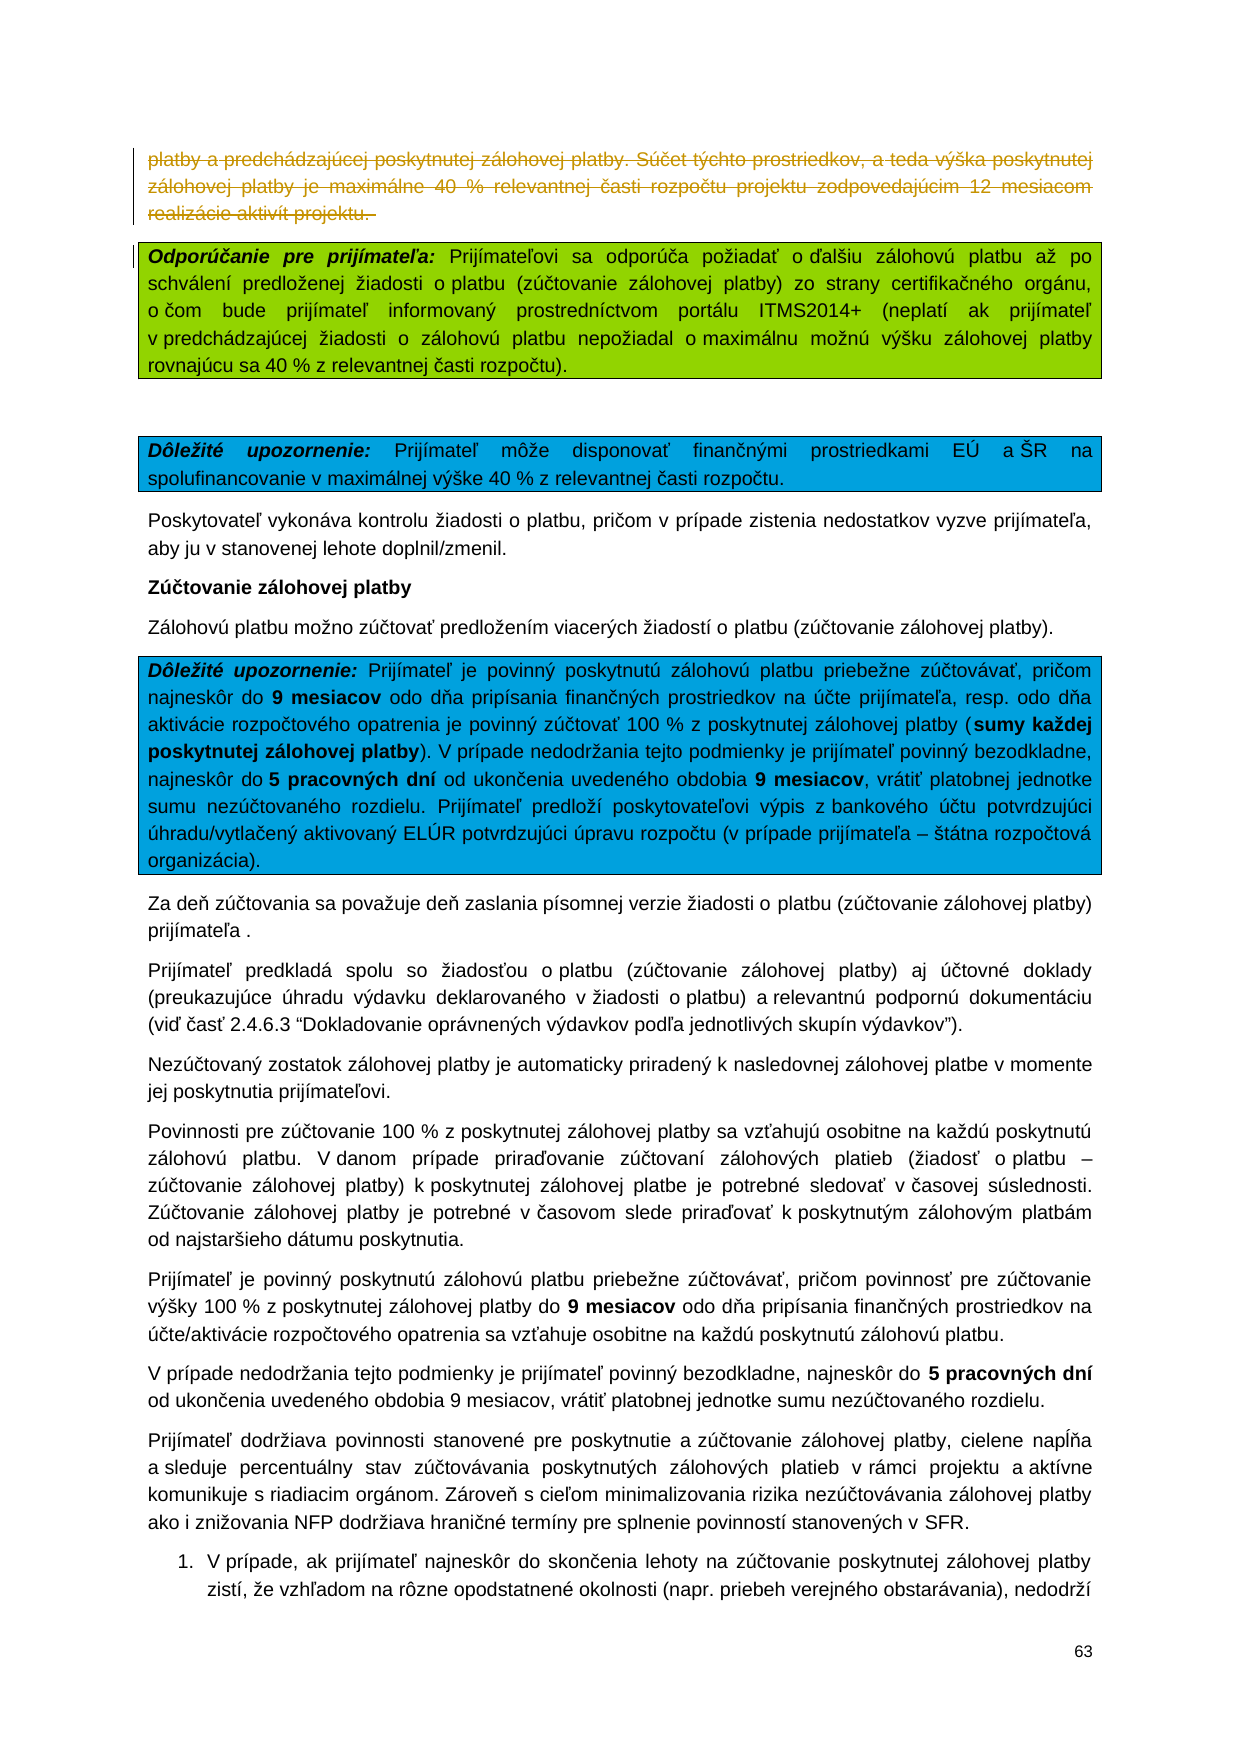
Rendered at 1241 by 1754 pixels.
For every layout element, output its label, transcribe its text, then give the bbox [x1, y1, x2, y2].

text Prijímateľ dodržiava povinnosti stanovené pre poskytnutie a zúčtovanie zálohovej platby, cielene napĺňa a sleduje percentuálny stav zúčtovávania poskytnutých zálohových platieb v rámci projektu a aktívne komunikuje s riadiacim orgánom. Zároveň s cieľom minimalizovania rizika nezúčtovávania zálohovej platby ako i znižovania NFP dodržiava hraničné termíny pre splnenie povinností stanovených v SFR. [148, 1429, 1092, 1533]
text Nezúčtovaný zostatok zálohovej platby je automaticky priradený k nasledovnej zálohovej platbe v momente jej poskytnutia prijímateľovi. [148, 1053, 1092, 1103]
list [177, 1550, 1092, 1600]
text Prijímateľ je povinný poskytnutú zálohovú platbu priebežne zúčtovávať, pričom povinnosť pre zúčtovanie výšky 100 % z poskytnutej zálohovej platby do 9 mesiacov odo dňa pripísania finančných prostriedkov na účte/aktivácie rozpočtového opatrenia sa vzťahuje osobitne na každú poskytnutú zálohovú platbu. [148, 1268, 1092, 1345]
text Zálohovú platbu možno zúčtovať predložením viacerých žiadostí o platbu (zúčtovanie zálohovej platby). [148, 616, 1092, 638]
text V prípade nedodržania tejto podmienky je prijímateľ povinný bezodkladne, najneskôr do 5 pracovných dní od ukončenia uvedeného obdobia 9 mesiacov, vrátiť platobnej jednotke sumu nezúčtovaného rozdielu. [148, 1362, 1092, 1412]
text Poskytovateľ vykonáva kontrolu žiadosti o platbu, pričom v prípade zistenia nedostatkov vyzve prijímateľa, aby ju v stanovenej lehote doplnil/zmenil. [148, 509, 1092, 559]
text Zúčtovanie zálohovej platby [148, 576, 1092, 599]
text Dôležité upozornenie: Prijímateľ je povinný poskytnutú zálohovú platbu priebežne zúčtovávať, pričom najneskôr do 9 mesiacov odo dňa pripísania finančných prostriedkov na účte prijímateľa, resp. odo dňa aktivácie rozpočtového opatrenia je povinný zúčtovať 100 % z poskytnutej zálohovej platby (sumy každej poskytnutej zálohovej platby). V prípade nedodržania tejto podmienky je prijímateľ povinný bezodkladne, najneskôr do 5 pracovných dní od ukončenia uvedeného obdobia 9 mesiacov, vrátiť platobnej jednotke sumu nezúčtovaného rozdielu. Prijímateľ predloží poskytovateľovi výpis z bankového účtu potvrdzujúci úhradu/vytlačený aktivovaný ELÚR potvrdzujúci úpravu rozpočtu (v prípade prijímateľa – štátna rozpočtová organizácia). [139, 657, 1101, 874]
text Odporúčanie pre prijímateľa: Prijímateľovi sa odporúča požiadať o ďalšiu zálohovú platbu až po schválení predloženej žiadosti o platbu (zúčtovanie zálohovej platby) zo strany certifikačného orgánu, o čom bude prijímateľ informovaný prostredníctvom portálu ITMS2014+ (neplatí ak prijímateľ v predchádzajúcej žiadosti o zálohovú platbu nepožiadal o maximálnu možnú výšku zálohovej platby rovnajúcu sa 40 % z relevantnej časti rozpočtu). [139, 243, 1101, 378]
text Za deň zúčtovania sa považuje deň zaslania písomnej verzie žiadosti o platbu (zúčtovanie zálohovej platby) prijímateľa . [148, 892, 1092, 942]
text Prijímateľ predkladá spolu so žiadosťou o platbu (zúčtovanie zálohovej platby) aj účtovné doklady (preukazujúce úhradu výdavku deklarovaného v žiadosti o platbu) a relevantnú podpornú dokumentáciu (viď časť 2.4.6.3 “Dokladovanie oprávnených výdavkov podľa jednotlivých skupín výdavkov”). [148, 959, 1092, 1036]
text Povinnosti pre zúčtovanie 100 % z poskytnutej zálohovej platby sa vzťahujú osobitne na každú poskytnutú zálohovú platbu. V danom prípade priraďovanie zúčtovaní zálohových platieb (žiadosť o platbu – zúčtovanie zálohovej platby) k poskytnutej zálohovej platbe je potrebné sledovať v časovej súslednosti. Zúčtovanie zálohovej platby je potrebné v časovom slede priraďovať k poskytnutým zálohovým platbám od najstaršieho dátumu poskytnutia. [148, 1119, 1092, 1251]
text Dôležité upozornenie: Prijímateľ môže disponovať finančnými prostriedkami EÚ a ŠR na spolufinancovanie v maximálnej výške 40 % z relevantnej časti rozpočtu. [139, 437, 1101, 491]
